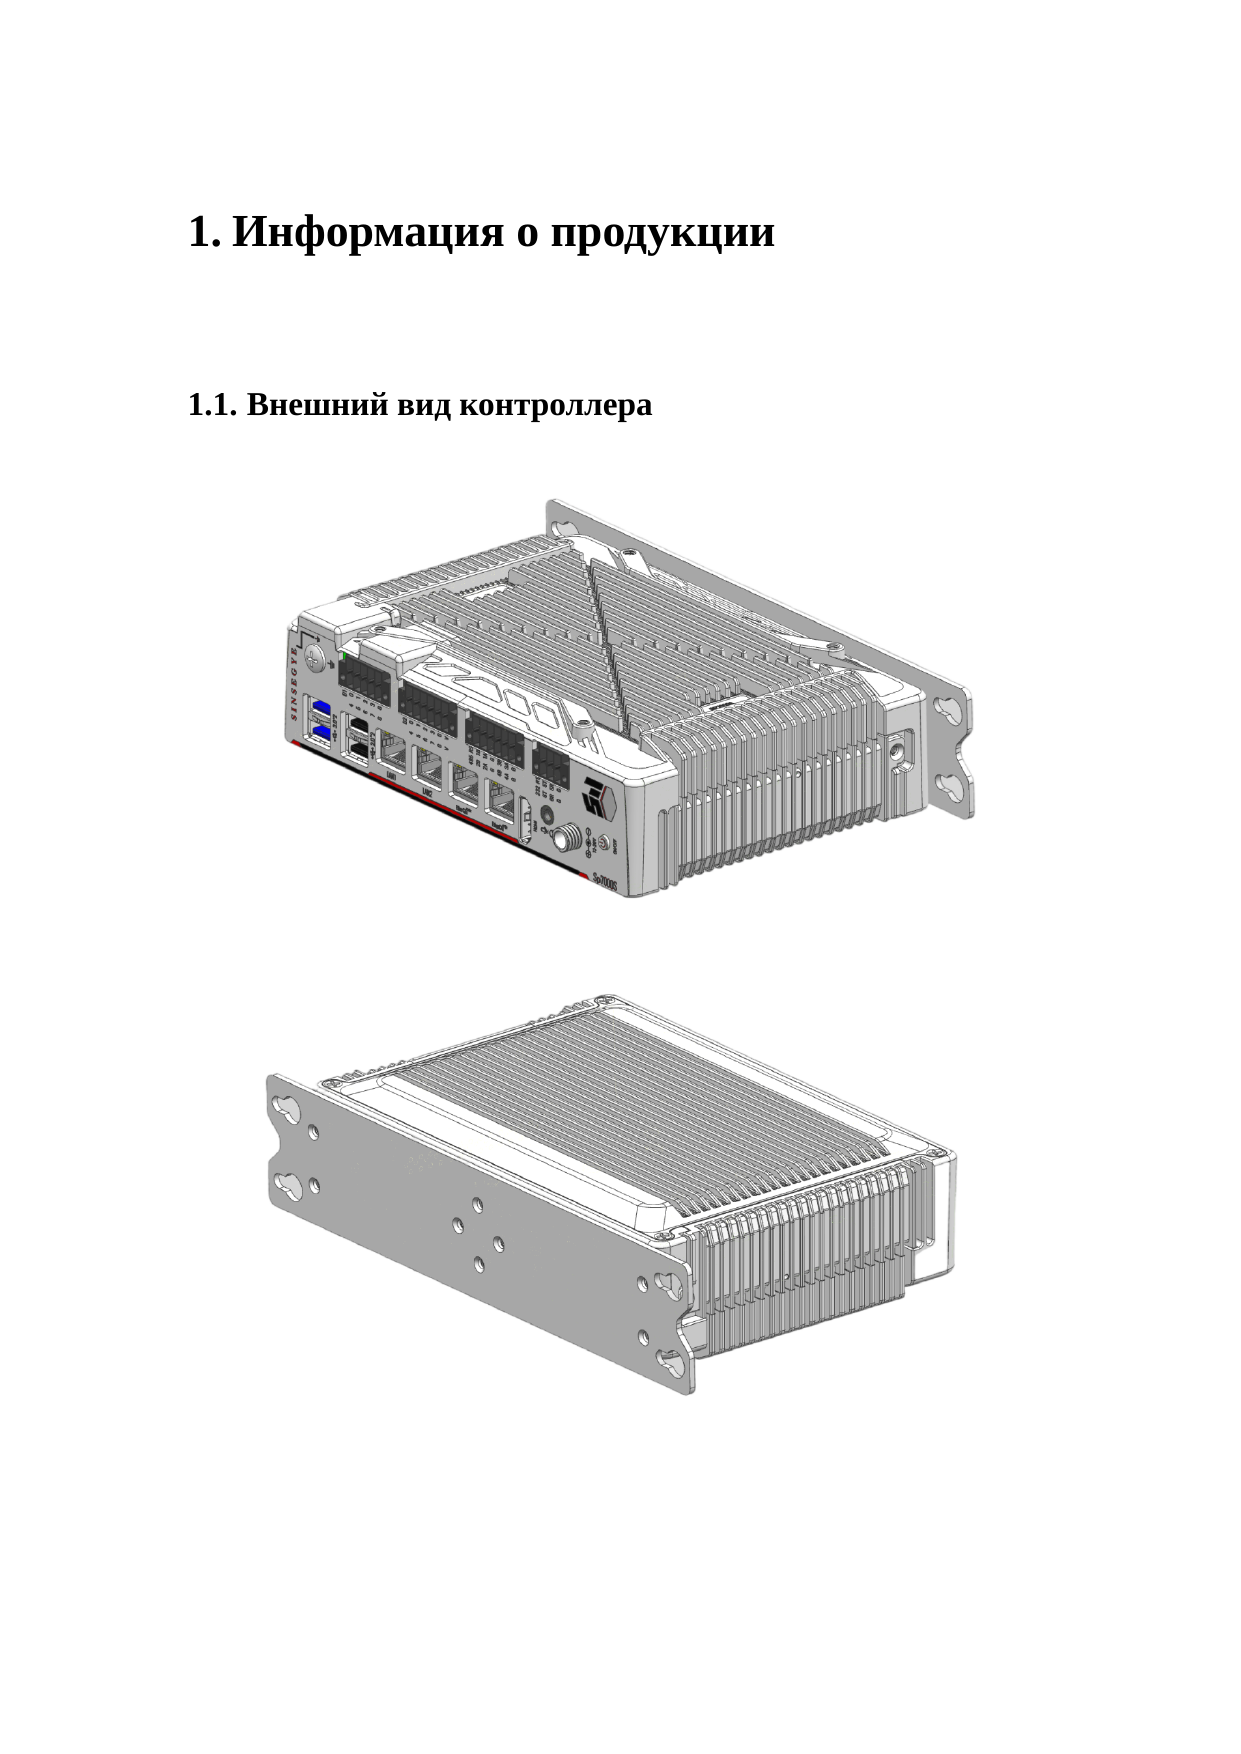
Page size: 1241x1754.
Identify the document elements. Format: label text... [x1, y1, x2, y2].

picture [188, 490, 1053, 915]
picture [188, 977, 1053, 1403]
subtitle Информация о продукции [187, 197, 1053, 262]
subtitle Внешний вид контроллера [187, 371, 1053, 436]
